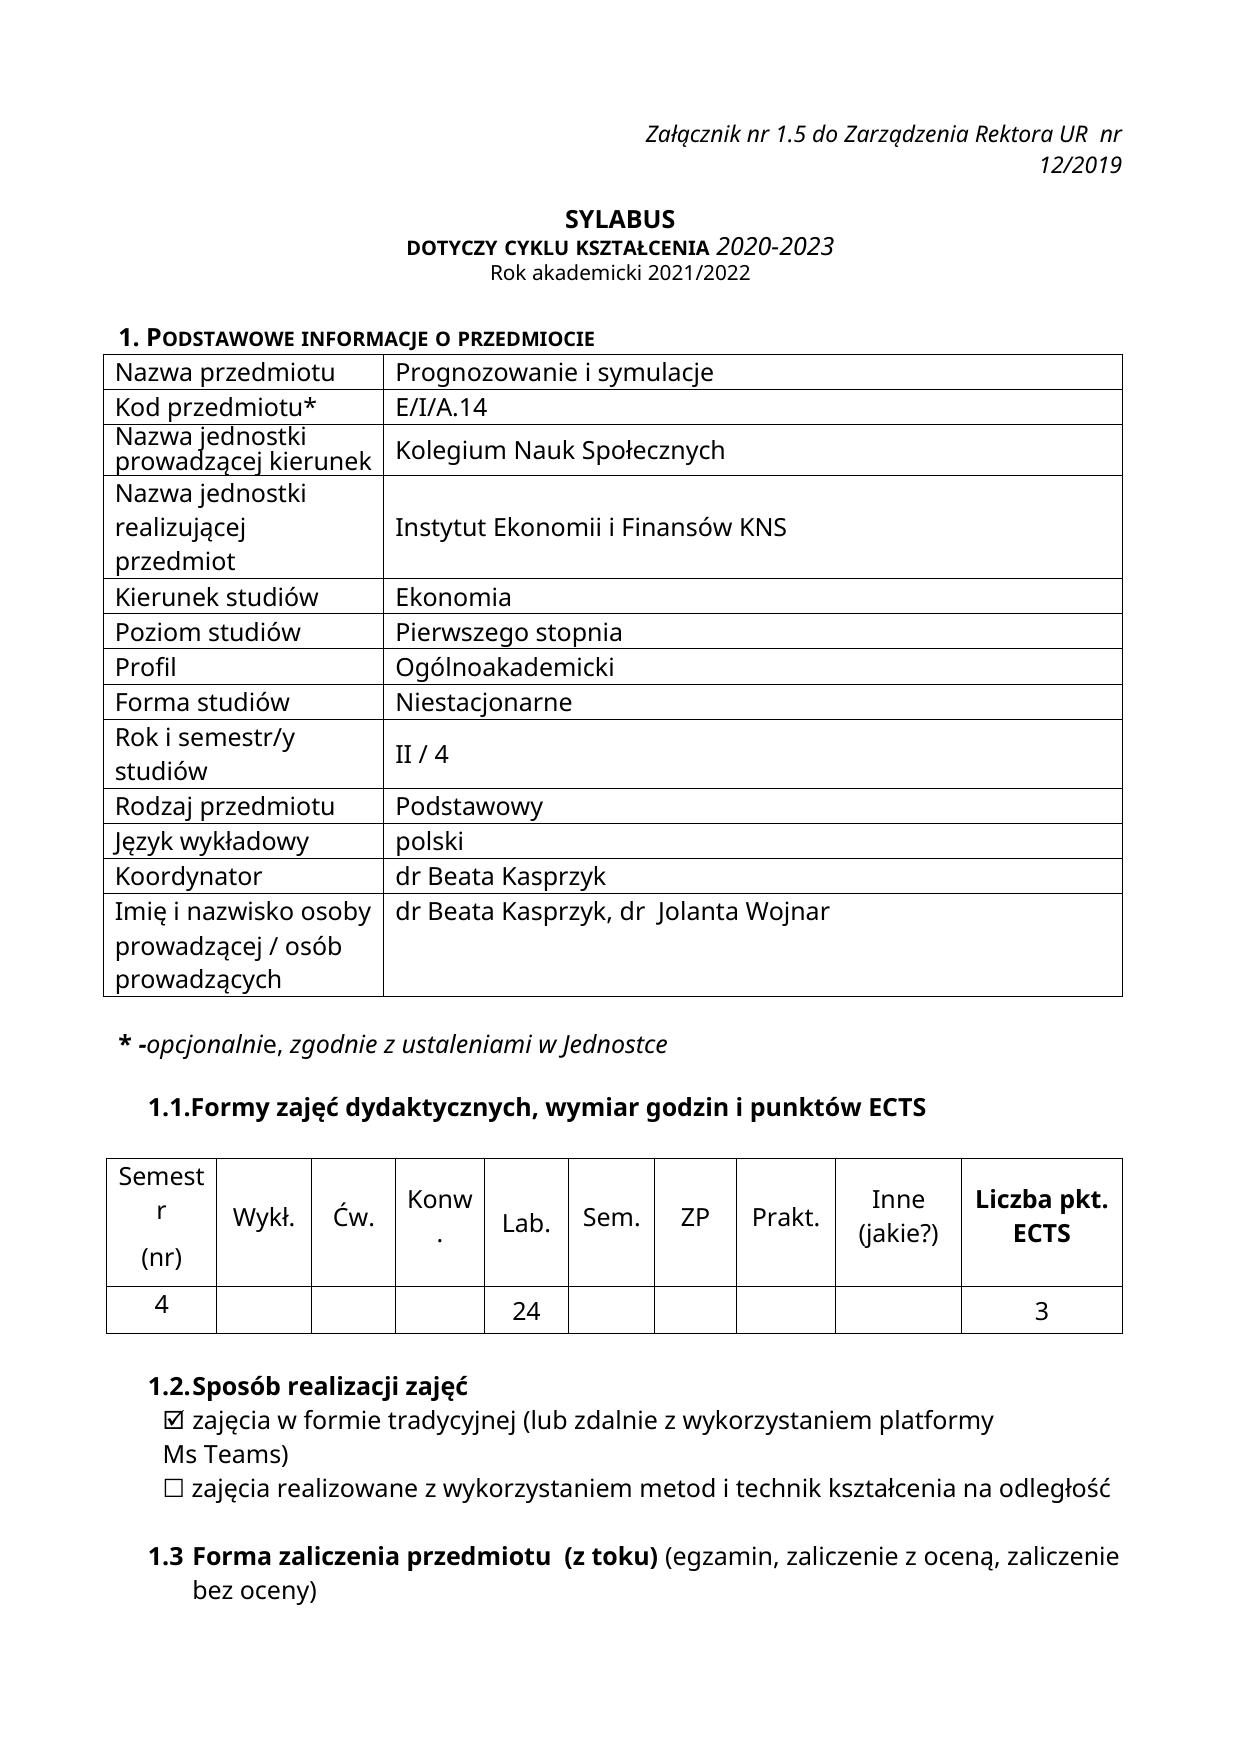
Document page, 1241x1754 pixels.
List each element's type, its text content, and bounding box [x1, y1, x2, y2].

text ☐ zajęcia realizowane z wykorzystaniem metod i technik kształcenia na odległość [162, 1471, 1122, 1504]
table_cell [836, 1287, 961, 1333]
table_cell 24 [485, 1287, 568, 1333]
table_header Inne (jakie?) [836, 1159, 961, 1286]
table_cell Pierwszego stopnia [384, 614, 1122, 648]
text * -opcjonalnie, zgodnie z ustaleniami w Jednostce [118, 1026, 1122, 1061]
text 1.3 Forma zaliczenia przedmiotu (z toku) (egzamin, zaliczenie z oceną, zaliczenie bez oceny) [148, 1539, 1122, 1607]
table_cell dr Beata Kasprzyk [384, 859, 1122, 893]
table_header Nazwa przedmiotu [104, 355, 383, 389]
table_cell Nazwa jednostki realizującej przedmiot [104, 476, 383, 578]
table_cell Nazwa jednostki prowadzącej kierunek [104, 425, 383, 475]
table_cell E/I/A.14 [384, 390, 1122, 424]
table_cell Ogólnoakademicki [384, 649, 1122, 683]
text Rok akademicki 2021/2022 [118, 261, 1122, 286]
table_cell Kolegium Nauk Społecznych [384, 425, 1122, 475]
table_cell Kod przedmiotu* [104, 390, 383, 424]
table_cell 4 [107, 1287, 216, 1333]
table_cell Forma studiów [104, 685, 383, 718]
table_header ZP [655, 1159, 736, 1286]
table_header Lab. [485, 1159, 568, 1286]
table_cell [312, 1287, 395, 1333]
table_cell dr Beata Kasprzyk, dr Jolanta Wojnar [384, 894, 1122, 996]
table_cell Kierunek studiów [104, 579, 383, 613]
table_cell Rodzaj przedmiotu [104, 789, 383, 823]
table_cell Ekonomia [384, 579, 1122, 613]
table_cell Język wykładowy [104, 824, 383, 858]
table_cell Poziom studiów [104, 614, 383, 648]
text 1.2. Sposób realizacji zajęć [148, 1368, 1122, 1402]
table_header Sem. [569, 1159, 654, 1286]
text dotyczy cyklu kształcenia 2020-2023 [118, 236, 1122, 261]
table_cell Rok i semestr/y studiów [104, 720, 383, 788]
text Załącznik nr 1.5 do Zarządzenia Rektora UR nr 12/2019 [118, 118, 1122, 181]
table_cell [217, 1287, 311, 1333]
table_header Liczba pkt. ECTS [962, 1159, 1122, 1286]
table_cell Profil [104, 649, 383, 683]
table_cell Koordynator [104, 859, 383, 893]
table_cell Podstawowy [384, 789, 1122, 823]
table_header Semestr (nr) [107, 1159, 216, 1286]
text zajęcia w formie tradycyjnej (lub zdalnie z wykorzystaniem platformy Ms Teams) [162, 1402, 1122, 1471]
table_cell Niestacjonarne [384, 685, 1122, 718]
text 1. Podstawowe informacje o przedmiocie [118, 319, 1122, 354]
table_cell Imię i nazwisko osoby prowadzącej / osób prowadzących [104, 894, 383, 996]
table_header Prognozowanie i symulacje [384, 355, 1122, 389]
table_cell [569, 1287, 654, 1333]
text 1.1.Formy zajęć dydaktycznych, wymiar godzin i punktów ECTS [148, 1090, 1122, 1124]
table_cell [396, 1287, 484, 1333]
table_cell Instytut Ekonomii i Finansów KNS [384, 476, 1122, 578]
table_cell [737, 1287, 835, 1333]
table_header Ćw. [312, 1159, 395, 1286]
text SYLABUS [118, 201, 1122, 236]
table_cell polski [384, 824, 1122, 858]
table_cell [655, 1287, 736, 1333]
table_header Wykł. [217, 1159, 311, 1286]
table_header Konw. [396, 1159, 484, 1286]
table_cell 3 [962, 1287, 1122, 1333]
table_cell II / 4 [384, 720, 1122, 788]
table_header Prakt. [737, 1159, 835, 1286]
